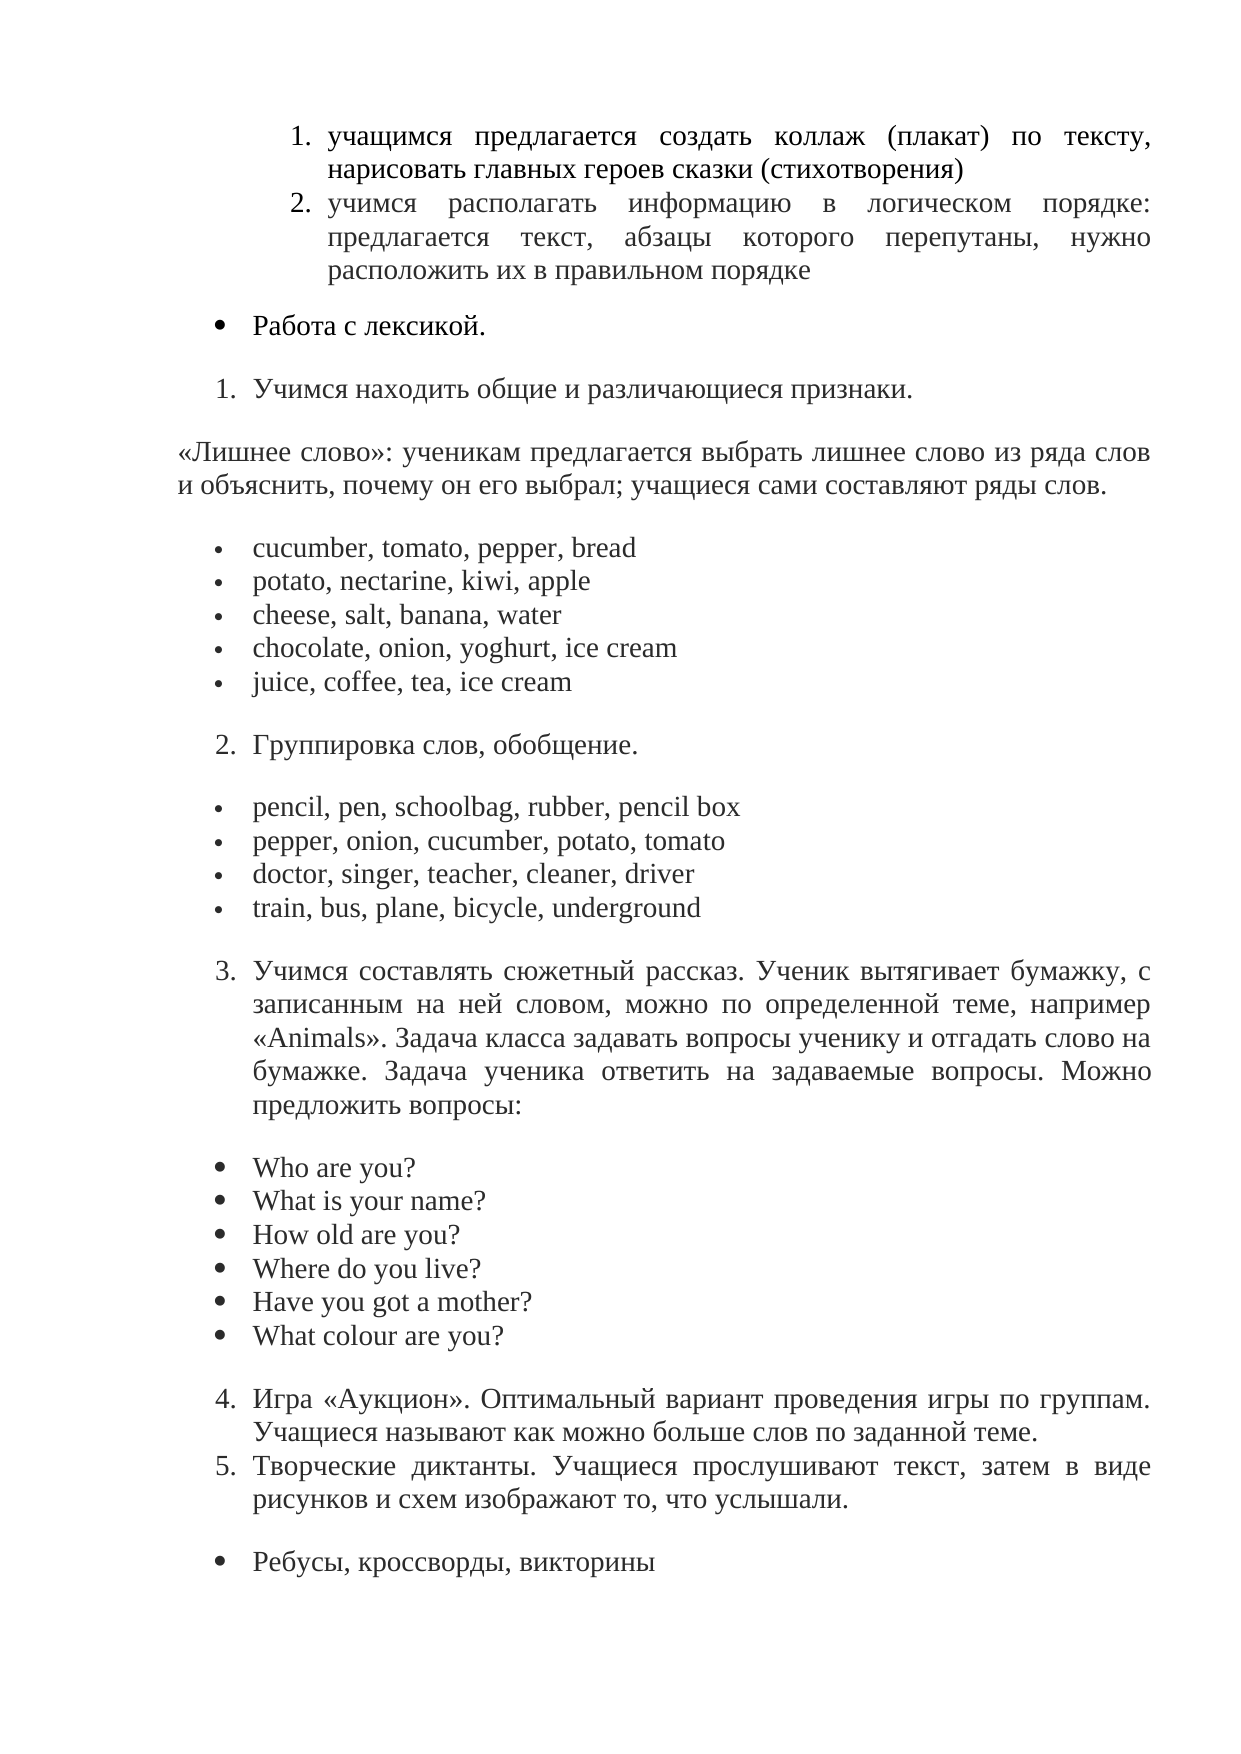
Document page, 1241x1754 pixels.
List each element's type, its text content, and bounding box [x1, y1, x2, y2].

list Игра «Аукцион». Оптимальный вариант проведения игры по группам. Учащиеся называют как можно больше слов по заданной теме. [215, 1381, 1152, 1448]
list учимся располагать информацию в логическом порядке: предлагается текст, абзацы которого перепутаны, нужно расположить их в правильном порядке [290, 185, 1152, 286]
list How old are you? [215, 1217, 1152, 1251]
list cheese, salt, banana, water [215, 597, 1152, 631]
text «Лишнее слово»: ученикам предлагается выбрать лишнее слово из ряда слов и объяснить, почему он его выбрал; учащиеся сами составляют ряды слов. [177, 434, 1152, 501]
list Where do you live? [215, 1251, 1152, 1284]
list potato, nectarine, kiwi, apple [215, 563, 1152, 597]
list doctor, singer, teacher, cleaner, driver [215, 857, 1152, 890]
list chocolate, onion, yoghurt, ice cream [215, 631, 1152, 664]
list What colour are you? [215, 1318, 1152, 1352]
list train, bus, plane, bicycle, underground [215, 890, 1152, 924]
list Who are you? [215, 1150, 1152, 1183]
list Ребусы, кроссворды, викторины [215, 1544, 1152, 1578]
list juice, coffee, tea, ice cream [215, 664, 1152, 698]
list Группировка слов, обобщение. [215, 727, 1152, 760]
list Have you got a mother? [215, 1284, 1152, 1318]
list pencil, pen, schoolbag, rubber, pencil box [215, 789, 1152, 823]
list Учимся составлять сюжетный рассказ. Ученик вытягивает бумажку, с записанным на ней словом, можно по определенной теме, например «Animals». Задача класса задавать вопросы ученику и отгадать слово на бумажке. Задача ученика ответить на задаваемые вопросы. Можно предложить вопросы: [215, 953, 1152, 1121]
list Творческие диктанты. Учащиеся прослушивают текст, затем в виде рисунков и схем изображают то, что услышали. [215, 1448, 1152, 1515]
list What is your name? [215, 1183, 1152, 1217]
list Работа с лексикой. [215, 308, 1152, 342]
list учащимся предлагается создать коллаж (плакат) по тексту, нарисовать главных героев сказки (стихотворения) [290, 118, 1152, 185]
list Учимся находить общие и различающиеся признаки. [215, 371, 1152, 404]
list cucumber, tomato, pepper, bread [215, 530, 1152, 563]
list pepper, onion, cucumber, potato, tomato [215, 823, 1152, 857]
